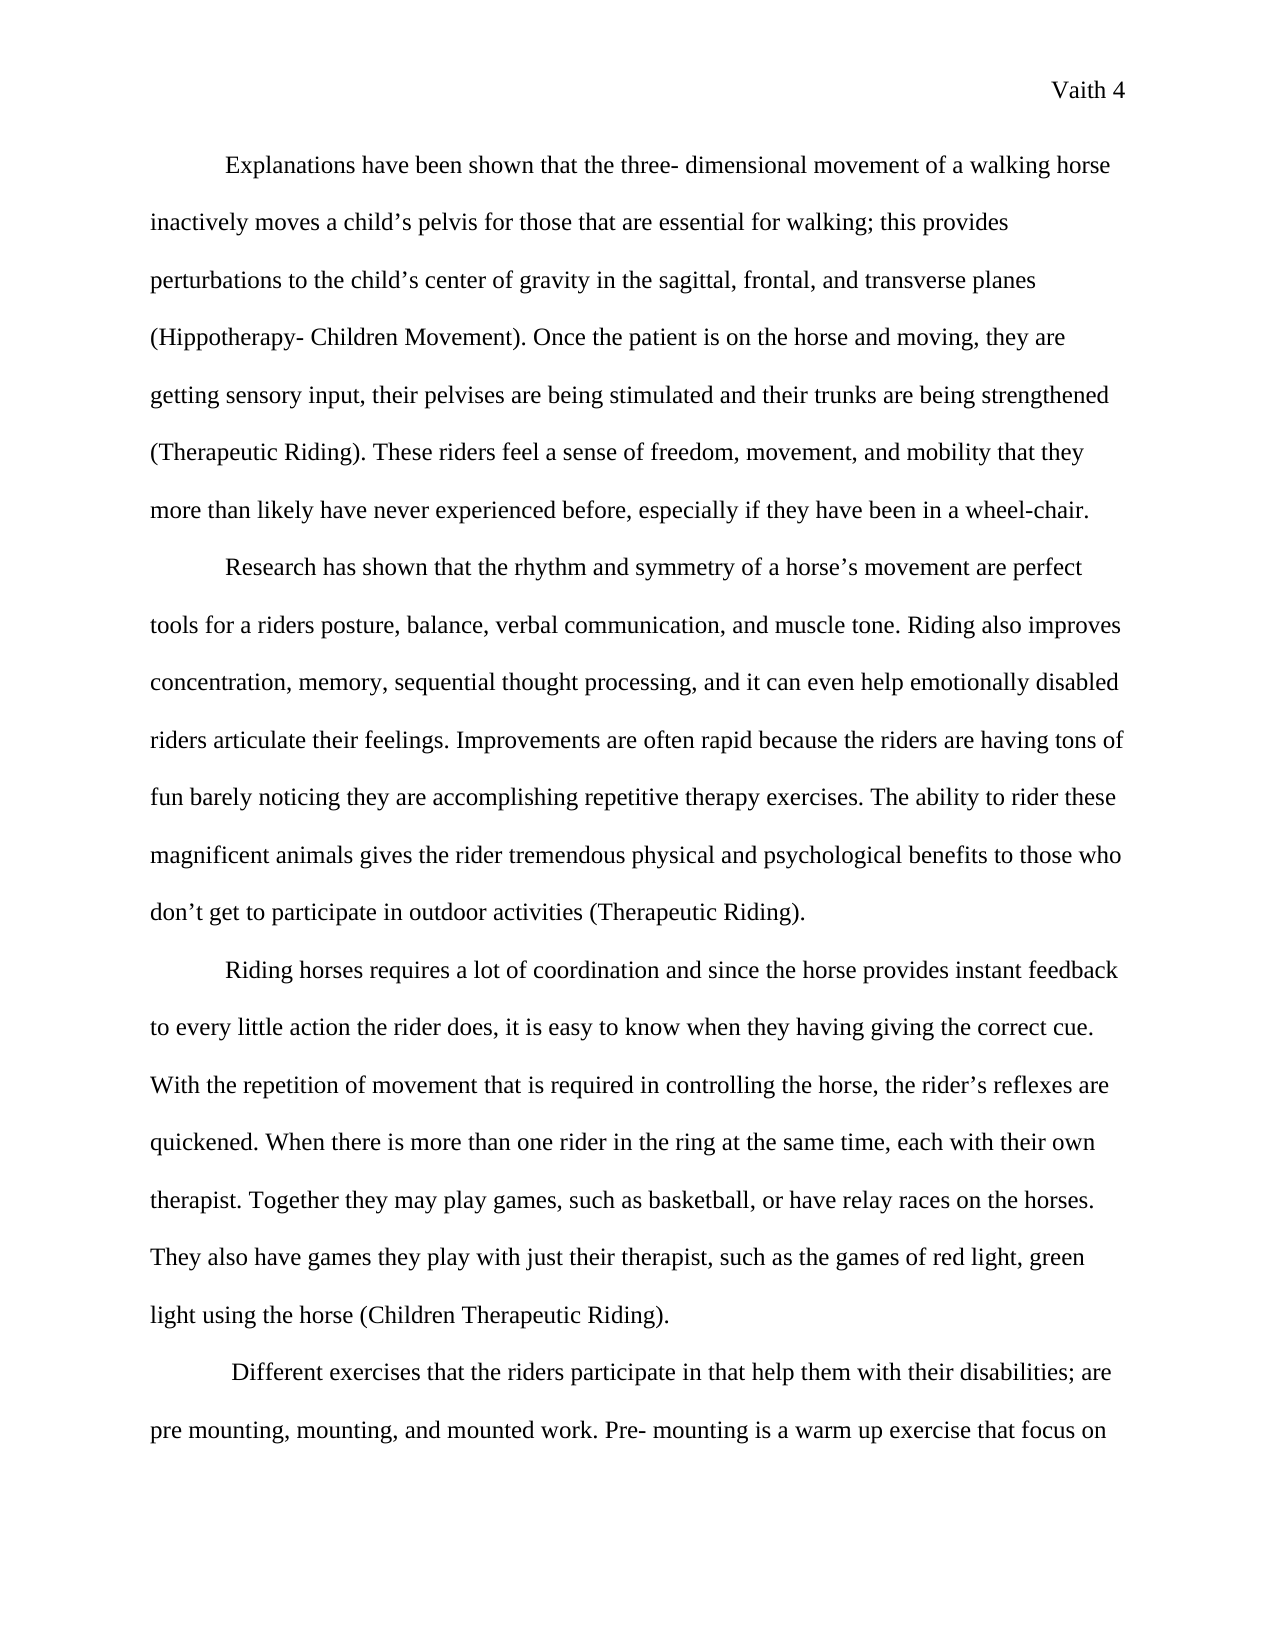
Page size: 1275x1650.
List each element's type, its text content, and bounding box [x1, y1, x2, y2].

text Research has shown that the rhythm and symmetry of a horse’s movement are perfect tools for a riders posture, balance, verbal communication, and muscle tone. Riding also improves concentration, memory, sequential thought processing, and it can even help emotionally disabled riders articulate their feelings. Improvements are often rapid because the riders are having tons of fun barely noticing they are accomplishing repetitive therapy exercises. The ability to rider these magnificent animals gives the rider tremendous physical and psychological benefits to those who don’t get to participate in outdoor activities (Therapeutic Riding). [150, 552, 1125, 926]
text Riding horses requires a lot of coordination and since the horse provides instant feedback to every little action the rider does, it is easy to know when they having giving the correct cue. With the repetition of movement that is required in controlling the horse, the rider’s reflexes are quickened. When there is more than one rider in the ring at the same time, each with their own therapist. Together they may play games, such as basketball, or have relay races on the horses. They also have games they play with just their therapist, such as the games of red light, green light using the horse (Children Therapeutic Riding). [150, 955, 1125, 1329]
text Explanations have been shown that the three- dimensional movement of a walking horse inactively moves a child’s pelvis for those that are essential for walking; this provides perturbations to the child’s center of gravity in the sagittal, frontal, and transverse planes (Hippotherapy- Children Movement). Once the patient is on the horse and moving, they are getting sensory input, their pelvises are being stimulated and their trunks are being strengthened (Therapeutic Riding). These riders feel a sense of freedom, movement, and mobility that they more than likely have never experienced before, especially if they have been in a wheel-chair. [150, 150, 1125, 524]
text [150, 1357, 1125, 1444]
